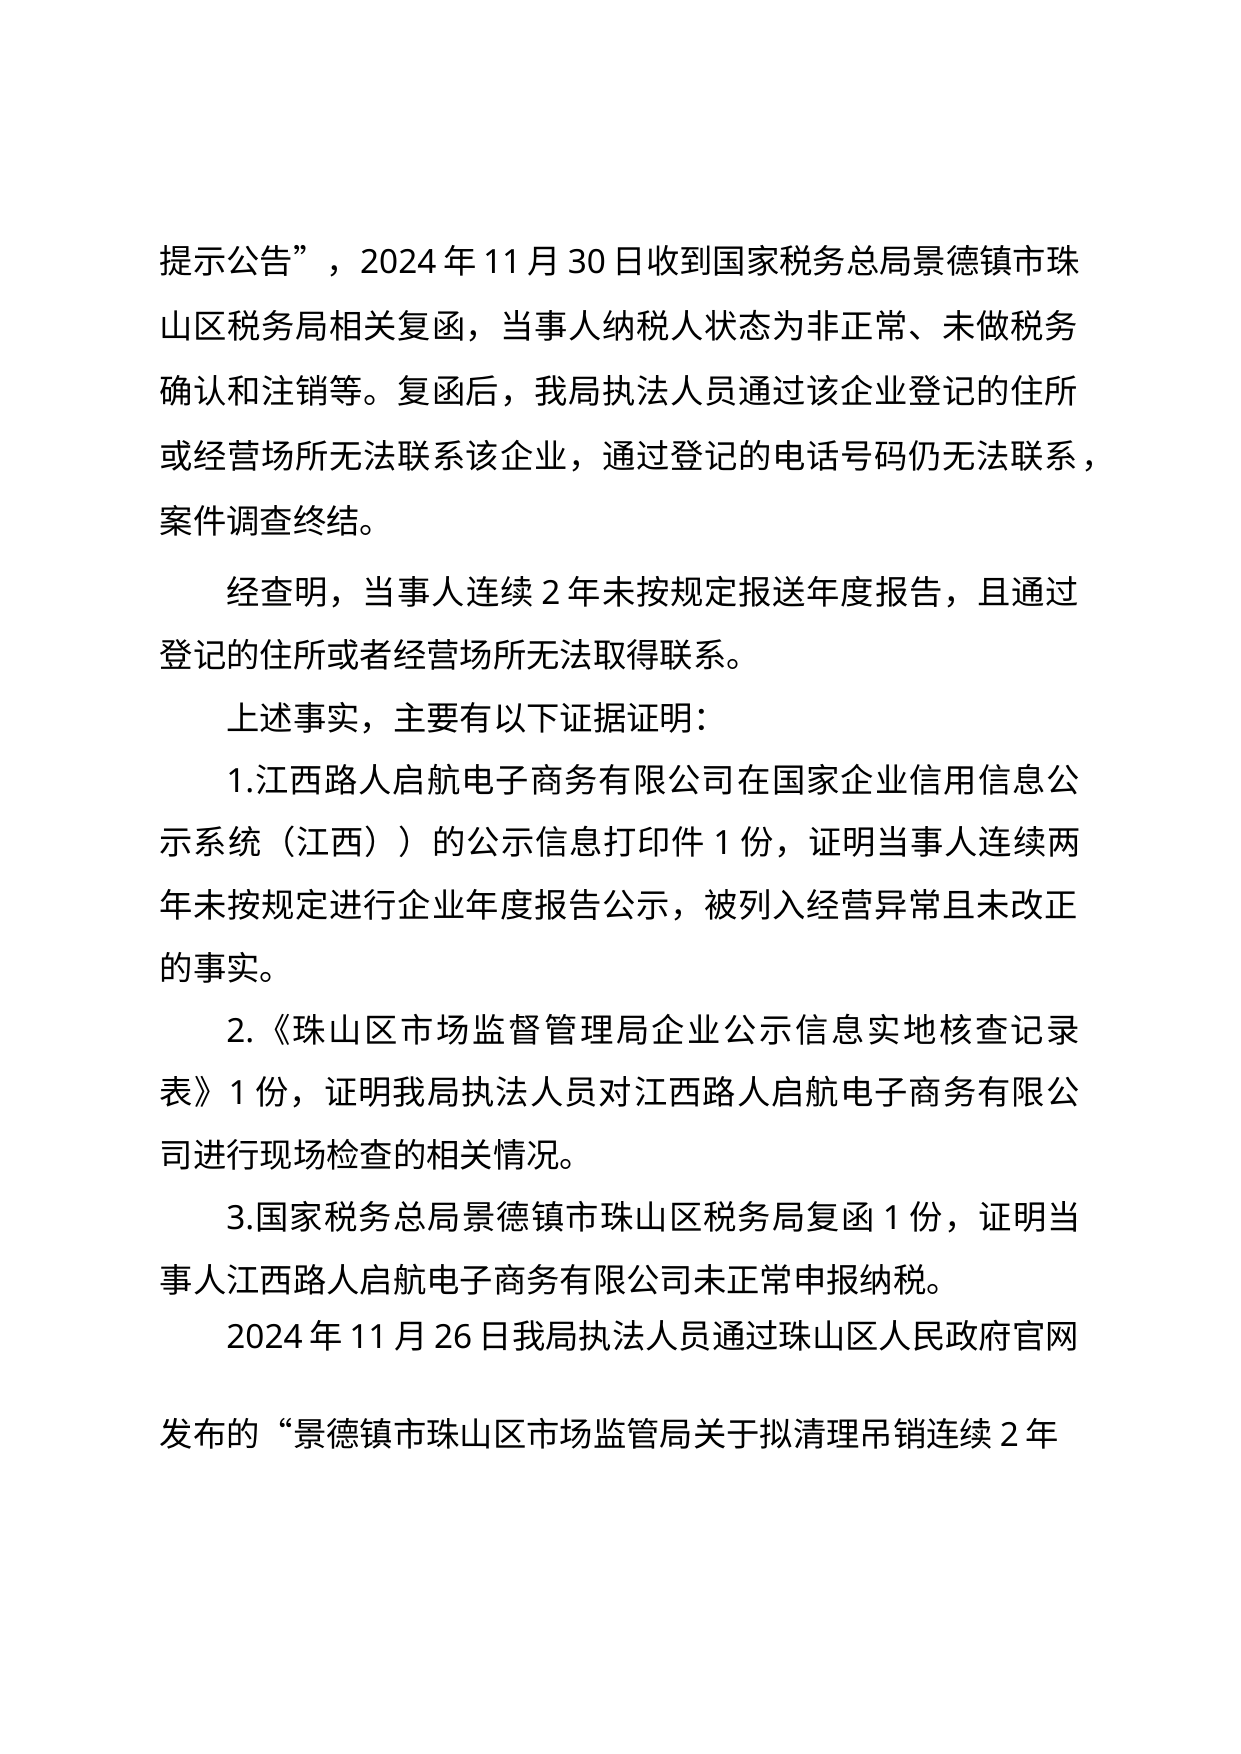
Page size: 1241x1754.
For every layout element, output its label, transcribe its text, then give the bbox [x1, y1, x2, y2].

text 经查明，当事人连续2年未按规定报送年度报告，且通过登记的住所或者经营场所无法取得联系。 [159, 552, 1081, 677]
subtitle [159, 227, 1081, 552]
text 3.国家税务总局景德镇市珠山区税务局复函1份，证明当事人江西路人启航电子商务有限公司未正常申报纳税。 [159, 1177, 1081, 1302]
text 2.《珠山区市场监督管理局企业公示信息实地核查记录表》1份，证明我局执法人员对江西路人启航电子商务有限公司进行现场检查的相关情况。 [159, 989, 1081, 1177]
text 上述事实，主要有以下证据证明： [159, 677, 1081, 739]
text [159, 1302, 1081, 1464]
text 1.江西路人启航电子商务有限公司在国家企业信用信息公示系统（江西））的公示信息打印件1份，证明当事人连续两年未按规定进行企业年度报告公示，被列入经营异常且未改正的事实。 [159, 739, 1081, 989]
